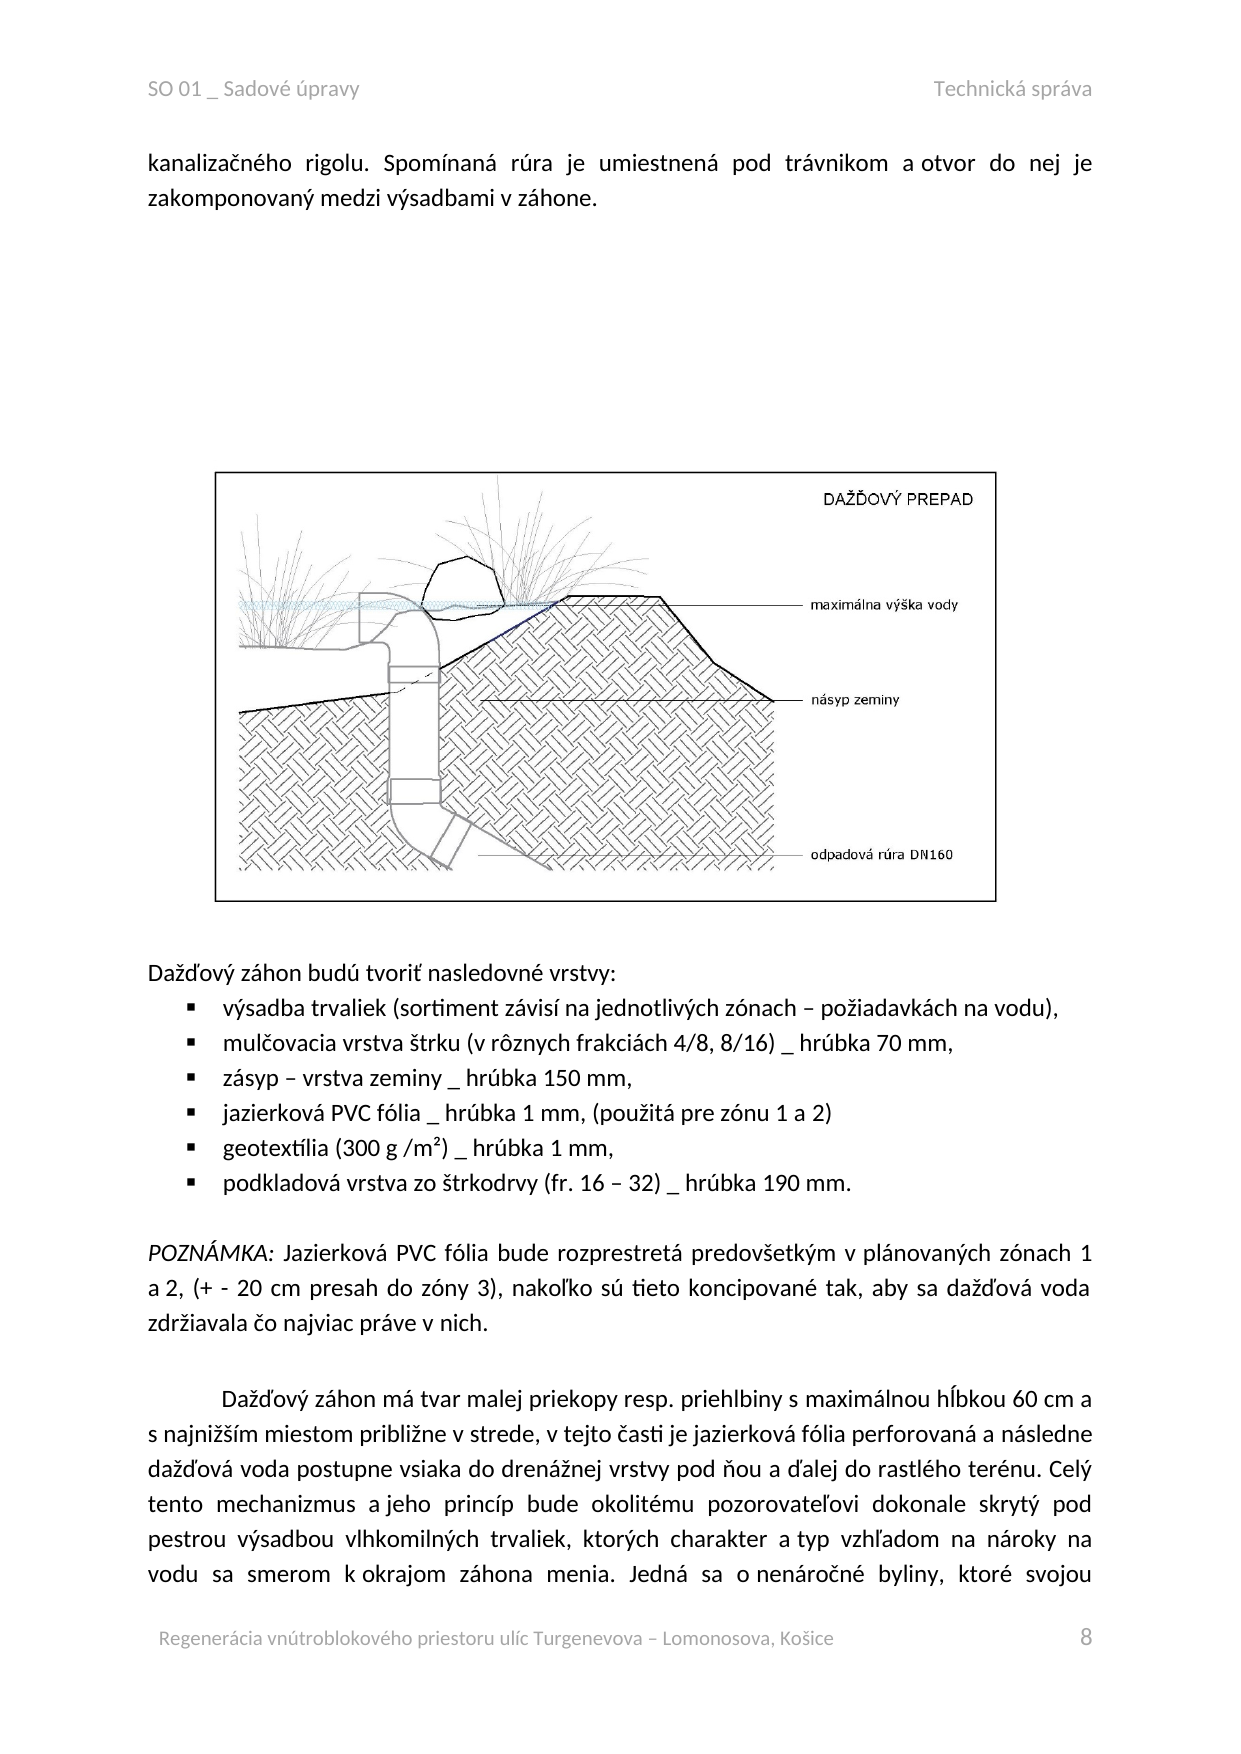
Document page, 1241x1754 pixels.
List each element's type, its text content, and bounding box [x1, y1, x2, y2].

list POZNÁMKA: Jazierková PVC fólia bude rozprestretá predovšetkým v plánovaných zónach 1 a 2, (+ - 20 cm presah do zóny 3), nakoľko sú tieto koncipované tak, aby sa dažďová voda zdržiavala čo najviac práve v nich. [148, 1237, 1093, 1337]
list výsadba trvaliek (sortiment závisí na jednotlivých zónach – požiadavkách na vodu), [185, 992, 1093, 1022]
list podkladová vrstva zo štrkodrvy (fr. 16 – 32) _ hrúbka 190 mm. [185, 1167, 1093, 1197]
list zásyp – vrstva zeminy _ hrúbka 150 mm, [185, 1062, 1093, 1092]
picture [199, 460, 1010, 923]
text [148, 1383, 1093, 1589]
list mulčovacia vrstva štrku (v rôznych frakciách 4/8, 8/16) _ hrúbka 70 mm, [185, 1027, 1093, 1057]
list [148, 148, 1093, 213]
list geotextília (300 g /m²) _ hrúbka 1 mm, [185, 1132, 1093, 1162]
text Dažďový záhon budú tvoriť nasledovné vrstvy: [148, 957, 1093, 987]
list jazierková PVC fólia _ hrúbka 1 mm, (použitá pre zónu 1 a 2) [185, 1097, 1093, 1127]
